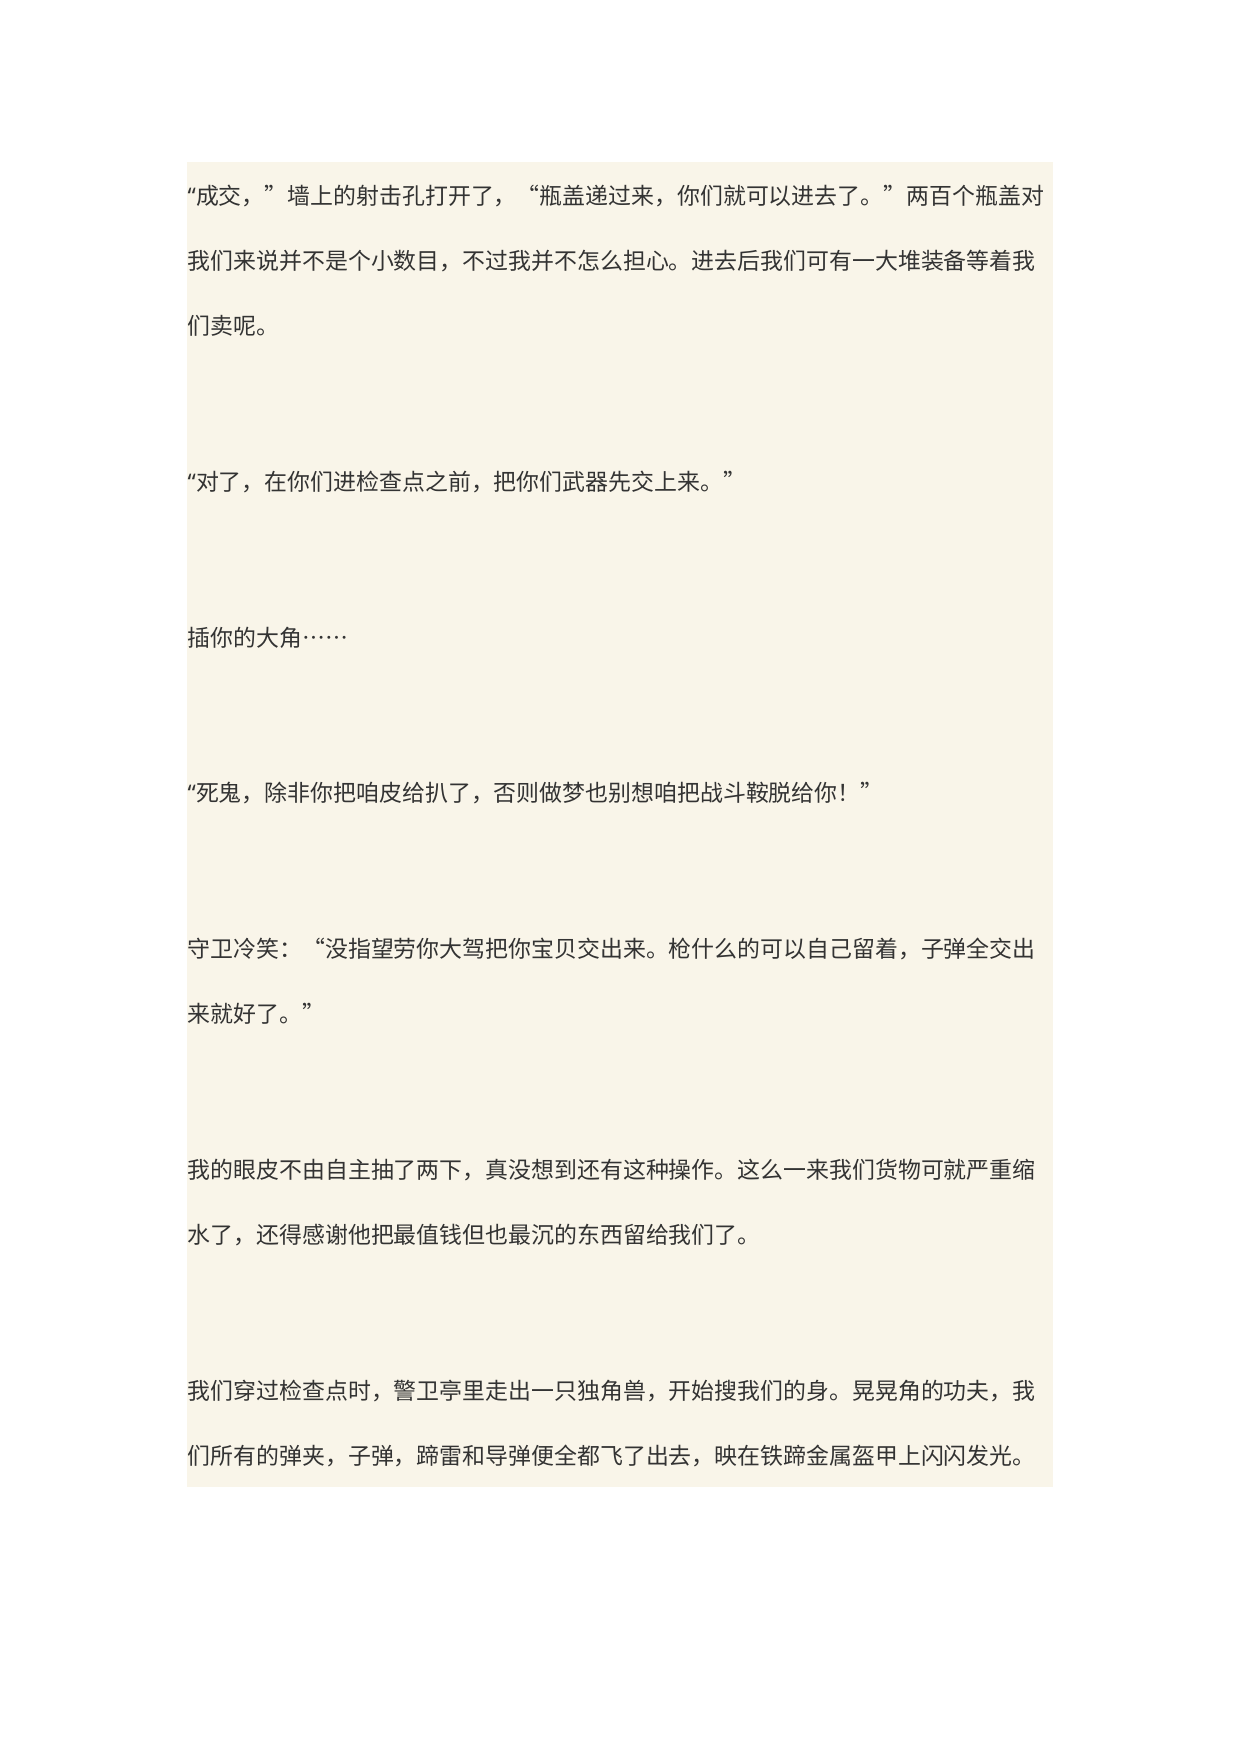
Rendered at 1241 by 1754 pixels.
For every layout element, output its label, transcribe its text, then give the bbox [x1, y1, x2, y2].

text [187, 1357, 1053, 1487]
text “对了，在你们进检查点之前，把你们武器先交上来。” [187, 448, 1053, 513]
text “死鬼，除非你把咱皮给扒了，否则做梦也别想咱把战斗鞍脱给你！” [187, 759, 1053, 824]
text “成交，”墙上的射击孔打开了，“瓶盖递过来，你们就可以进去了。”两百个瓶盖对我们来说并不是个小数目，不过我并不怎么担心。进去后我们可有一大堆装备等着我们卖呢。 [187, 162, 1053, 357]
text 插你的大角…… [187, 604, 1053, 669]
text 守卫冷笑：“没指望劳你大驾把你宝贝交出来。枪什么的可以自己留着，子弹全交出来就好了。” [187, 915, 1053, 1045]
text 我的眼皮不由自主抽了两下，真没想到还有这种操作。这么一来我们货物可就严重缩水了，还得感谢他把最值钱但也最沉的东西留给我们了。 [187, 1136, 1053, 1266]
